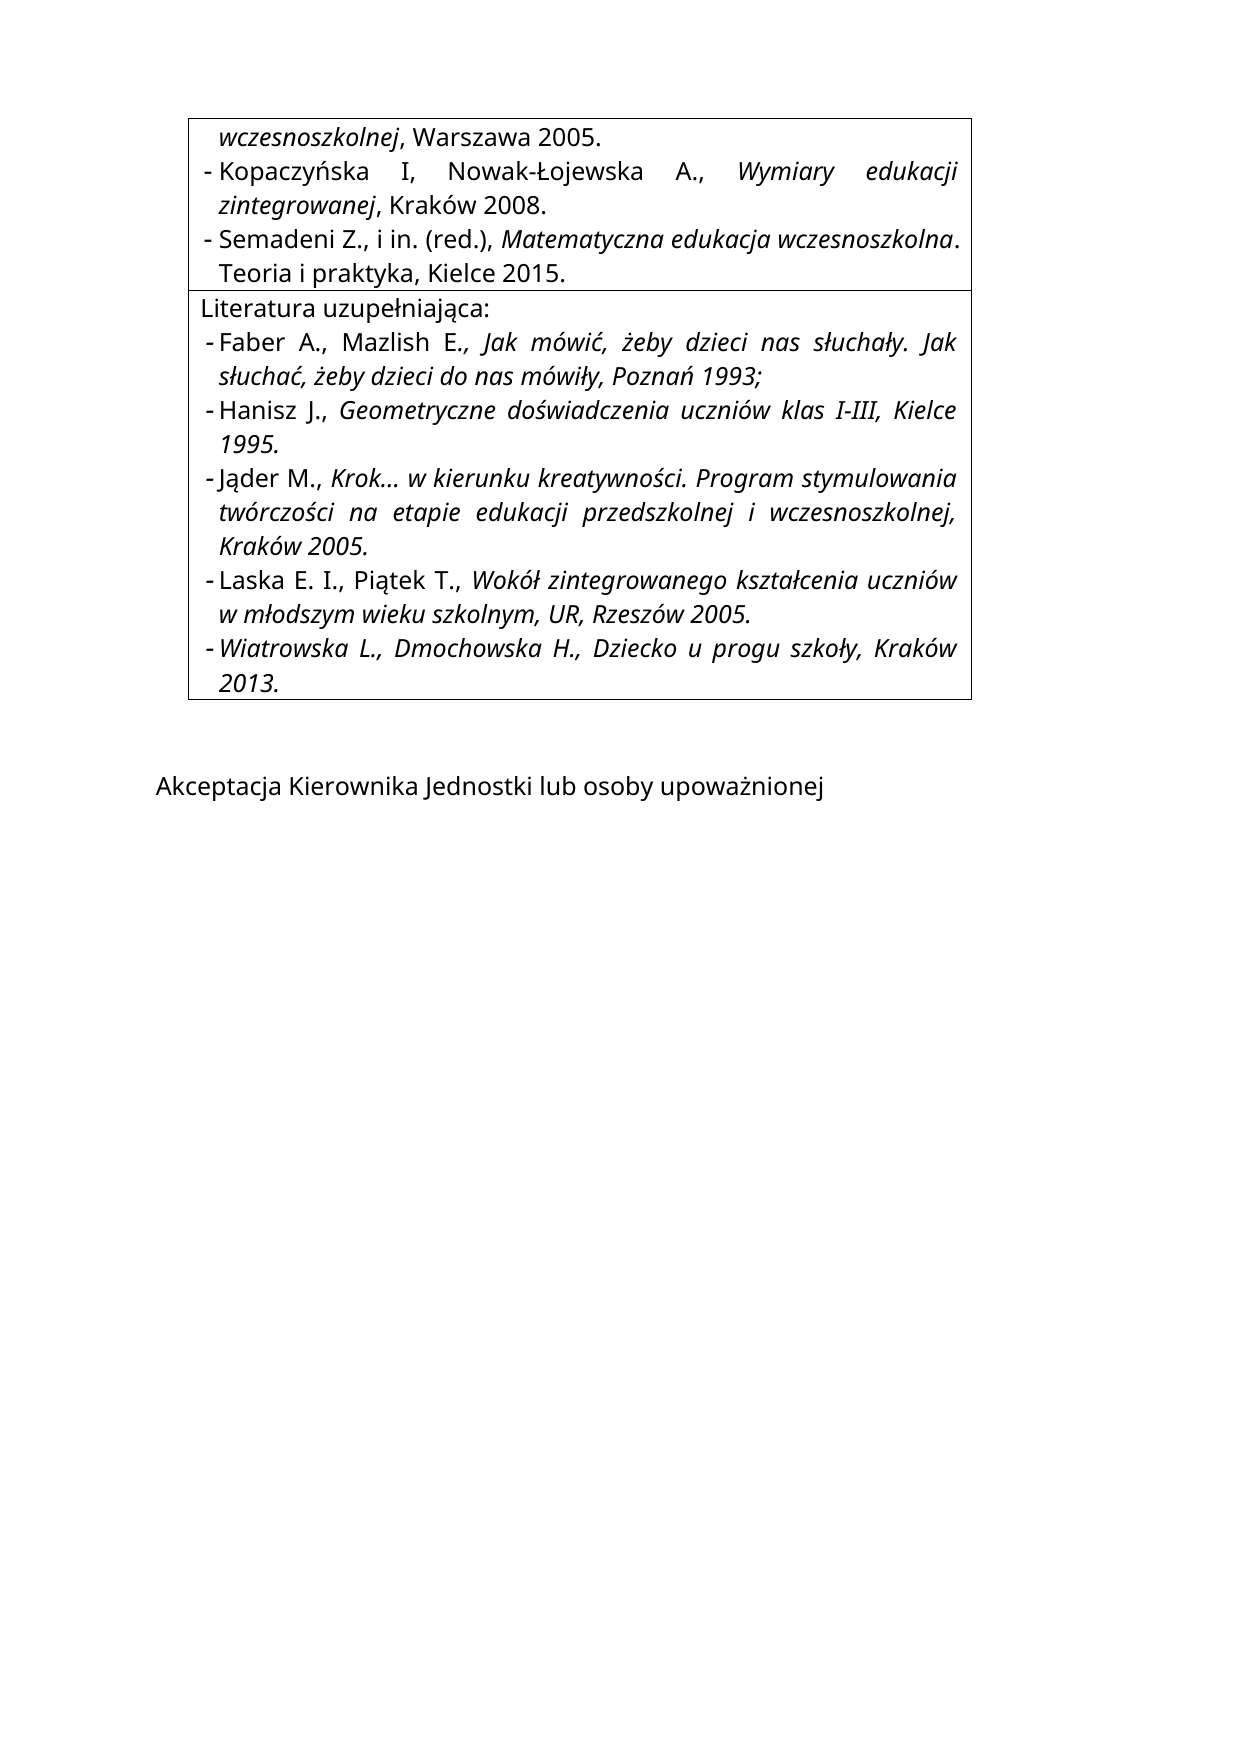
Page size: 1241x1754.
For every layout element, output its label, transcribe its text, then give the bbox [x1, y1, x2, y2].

text Akceptacja Kierownika Jednostki lub osoby upoważnionej [156, 768, 1122, 802]
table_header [189, 119, 971, 289]
table_cell Literatura uzupełniająca: Faber A., Mazlish E., Jak mówić, żeby dzieci nas słuchały. Jak słuchać, żeby dzieci do nas mówiły, Poznań 1993; Hanisz J., Geometryczne doświadczenia uczniów klas I-III, Kielce 1995. Jąder M., Krok… w kierunku kreatywności. Program stymulowania twórczości na etapie edukacji przedszkolnej i wczesnoszkolnej, Kraków 2005. Laska E. I., Piątek T., Wokół zintegrowanego kształcenia uczniów w młodszym wieku szkolnym, UR, Rzeszów 2005. Wiatrowska L., Dmochowska H., Dziecko u progu szkoły, Kraków 2013. [189, 291, 971, 699]
